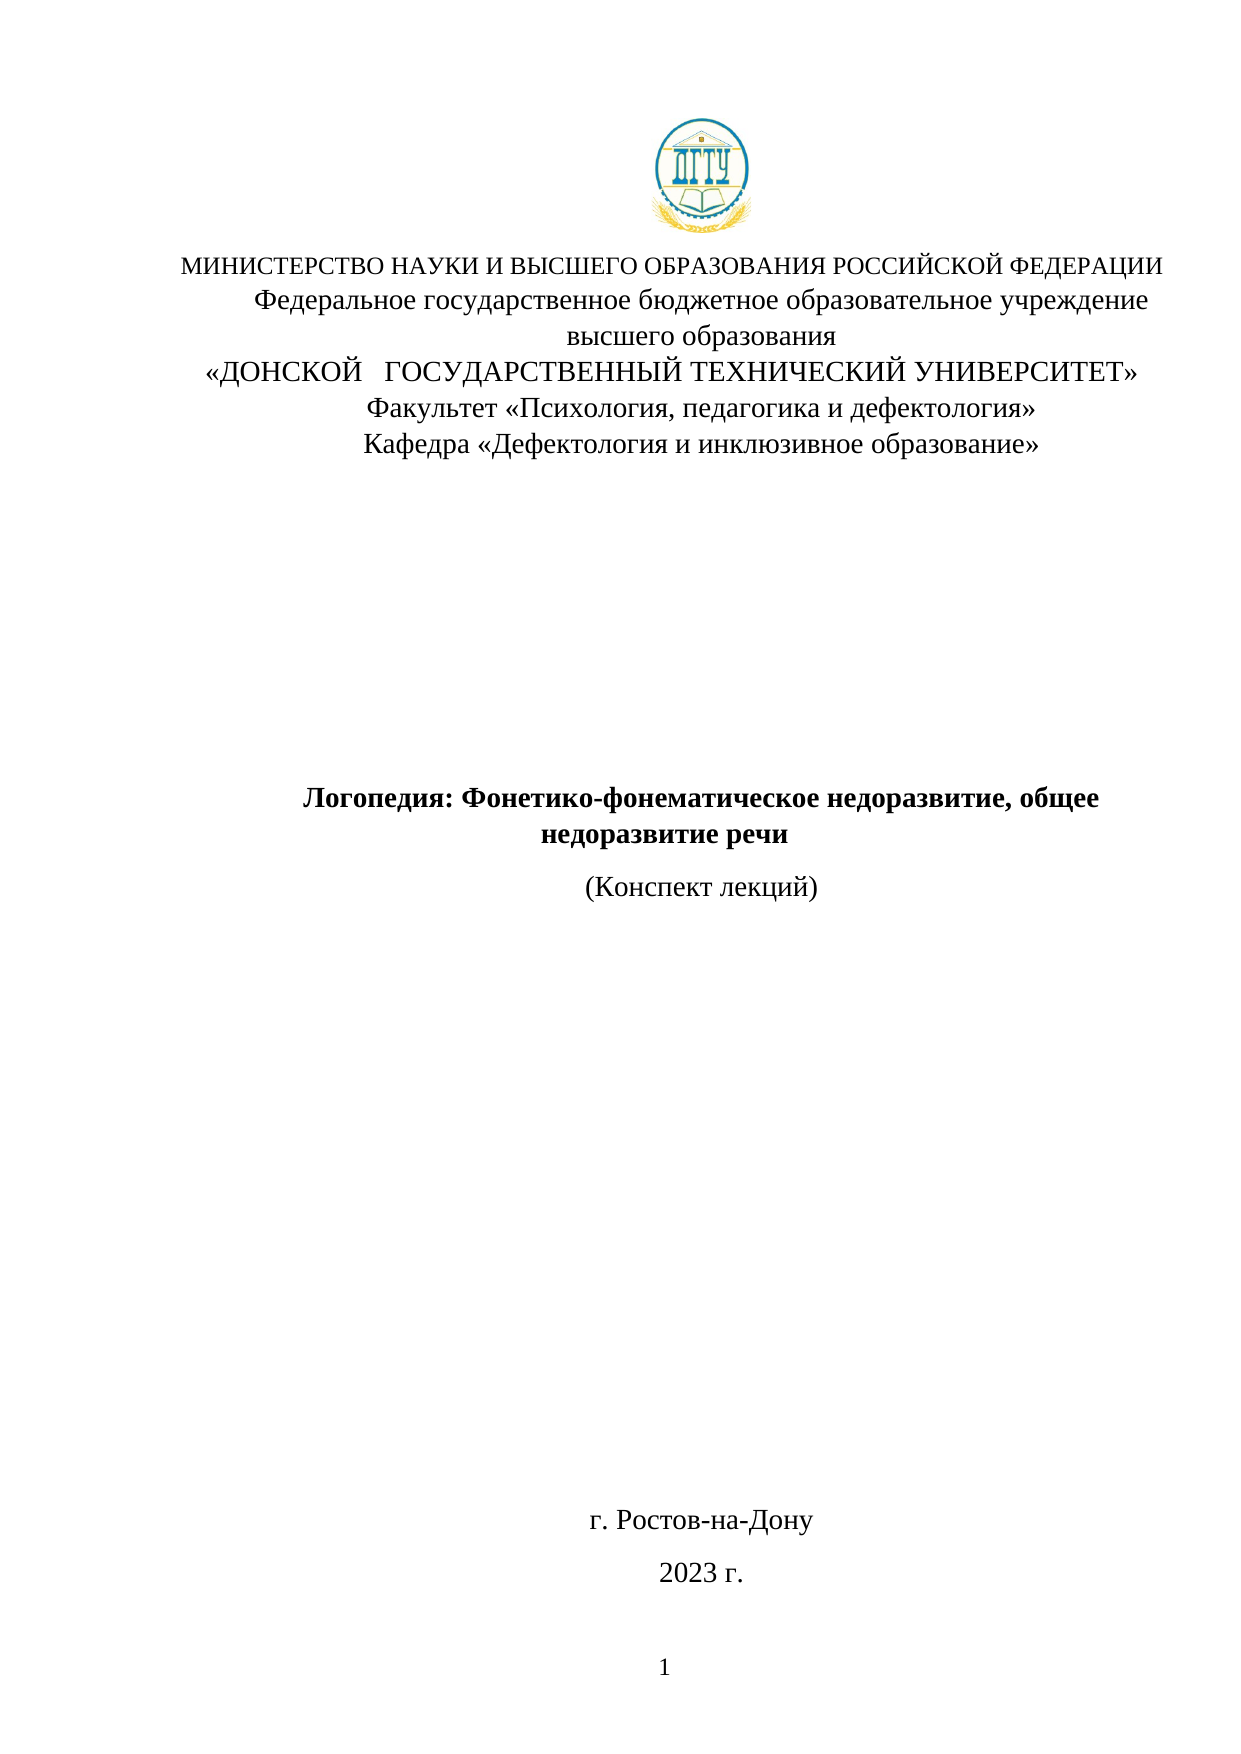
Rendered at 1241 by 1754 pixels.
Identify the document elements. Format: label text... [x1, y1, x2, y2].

picture [651, 118, 752, 233]
text (Конспект лекций) [177, 869, 1152, 902]
text Факультет «Психология, педагогика и дефектология» [177, 391, 1152, 424]
text МИНИСТЕРСТВО НАУКИ И ВЫСШЕГО ОБРАЗОВАНИЯ РОССИЙСКОЙ ФЕДЕРАЦИИ [177, 251, 1167, 280]
text 2023 г. [177, 1555, 1152, 1589]
text Кафедра «Дефектология и инклюзивное образование» [177, 427, 1152, 460]
text Логопедия: Фонетико-фонематическое недоразвитие, общее недоразвитие речи [177, 780, 1152, 849]
text Федеральное государственное бюджетное образовательное учреждение [177, 282, 1152, 316]
text г. Ростов-на-Дону [177, 1502, 1152, 1536]
text «ДОНСКОЙ ГОСУДАРСТВЕННЫЙ ТЕХНИЧЕСКИЙ УНИВЕРСИТЕТ» [177, 354, 1152, 388]
text высшего образования [177, 318, 1152, 352]
